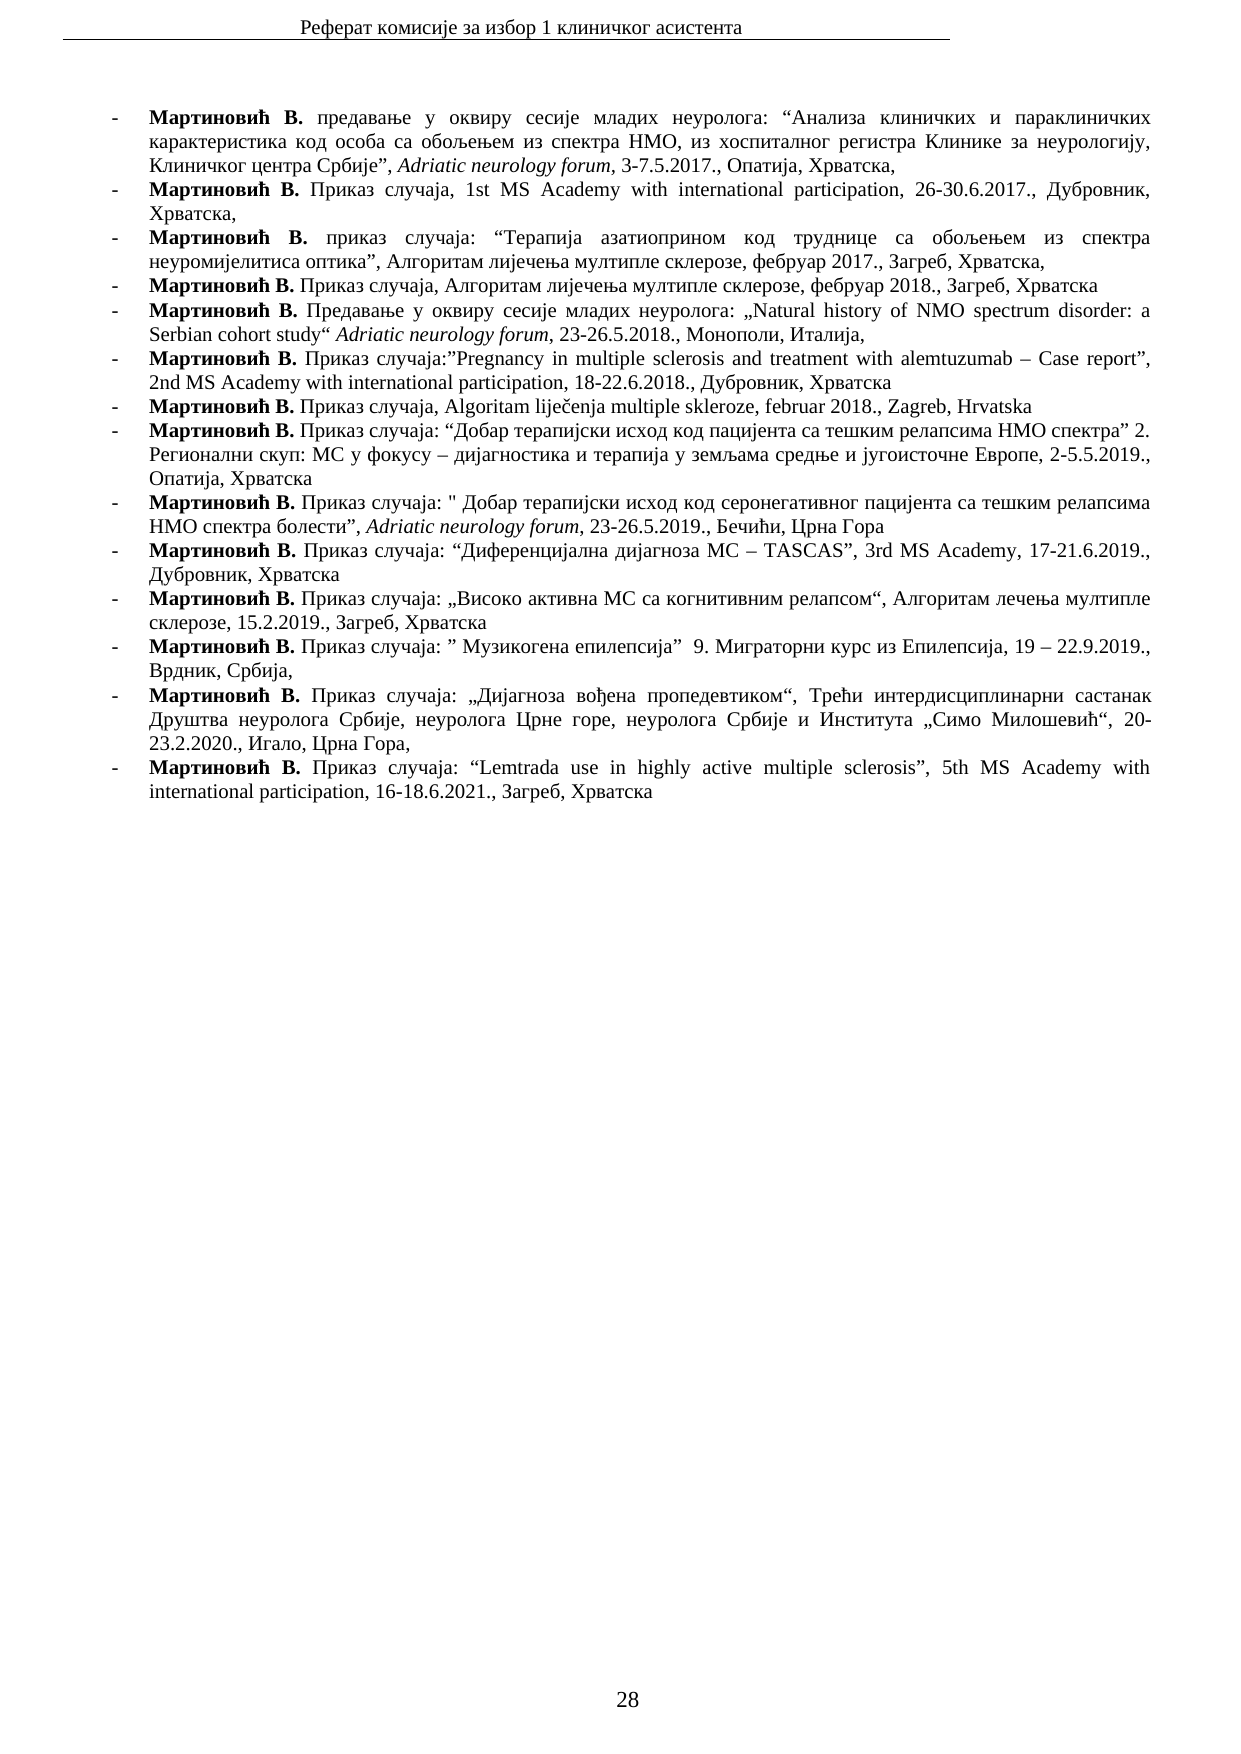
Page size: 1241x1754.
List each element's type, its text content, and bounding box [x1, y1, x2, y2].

list Мартиновић В. Приказ случаја, 1st MS Academy with international participation, 26-30.6.2017., Дубровник, Хрватска, [111, 177, 1152, 225]
list Мартиновић В. Приказ случаја: ” Музикогена епилепсија” 9. Миграторни курс из Епилепсија, 19 – 22.9.2019., Врдник, Србија, [111, 634, 1152, 682]
list Мартиновић В. Приказ случаја: “Диференцијална дијагноза МС – TASCAS”, 3rd MS Academy, 17-21.6.2019., Дубровник, Хрватска [111, 538, 1152, 586]
list Мартиновић В. Приказ случаја: „Високо активна МС са когнитивним релапсом“, Алгоритам лечења мултипле склерозе, 15.2.2019., Загреб, Хрватска [111, 586, 1152, 634]
list Мартиновић В. Приказ случаја: “Lemtrada use in highly active multiple sclerosis”, 5th MS Academy with international participation, 16-18.6.2021., Загреб, Хрватска [111, 755, 1152, 803]
list Мартиновић В. Приказ случаја: " Добар терапијски исход код серонегативног пацијента са тешким релапсима НМО спектра болести”, Adriatic neurology forum, 23-26.5.2019., Бечићи, Црна Гора [111, 490, 1152, 538]
list Мартиновић В. Приказ случаја:”Pregnancy in multiple sclerosis and treatment with alemtuzumab – Case report”, 2nd MS Academy with international participation, 18-22.6.2018., Дубровник, Хрватска [111, 346, 1152, 394]
list Мартиновић В. Приказ случаја: “Добар терапијски исход код пацијента са тешким релапсима НМО спектра” 2. Регионални скуп: МС у фокусу – дијагностика и терапија у земљама средње и југоисточне Европе, 2-5.5.2019., Опатија, Хрватска [111, 418, 1152, 490]
list Мартиновић В. Приказ случаја, Algoritam liječenja multiple skleroze, februar 2018., Zagreb, Hrvatska [111, 394, 1152, 418]
list Мартиновић В. предавaње у оквиру сесије младих неуролога: “Анализа клиничких и параклиничких карактеристика код особа са обољењем из спектра НМО, из хоспиталног регистра Клинике за неурологију, Клиничког центра Србије”, Adriatic neurology forum, 3-7.5.2017., Опатија, Хрватска, [111, 105, 1152, 177]
list Мартиновић В. приказ случаја: “Терапија азатиоприном код труднице са обољењем из спектра неуромијелитиса оптика”, Алгоритам лијечења мултипле склерозе, фебруар 2017., Загреб, Хрватска, [111, 225, 1152, 273]
list Мартиновић В. Предавање у оквиру сесије младих неуролога: „Natural history of NMO spectrum disorder: a Serbian cohort study“ Adriatic neurology forum, 23-26.5.2018., Монополи, Италија, [111, 297, 1152, 346]
list Мартиновић В. Приказ случаја, Алгоритам лијечења мултипле склерозе, фебруар 2018., Загреб, Хрватска [111, 273, 1152, 297]
list Мартиновић В. Приказ случаја: „Дијагноза вођена пропедевтиком“, Трећи интердисциплинарни састанак Друштва неуролога Србије, неуролога Црне горе, неуролога Србије и Института „Симо Милошевић“, 20-23.2.2020., Игало, Црна Гора, [111, 682, 1152, 755]
